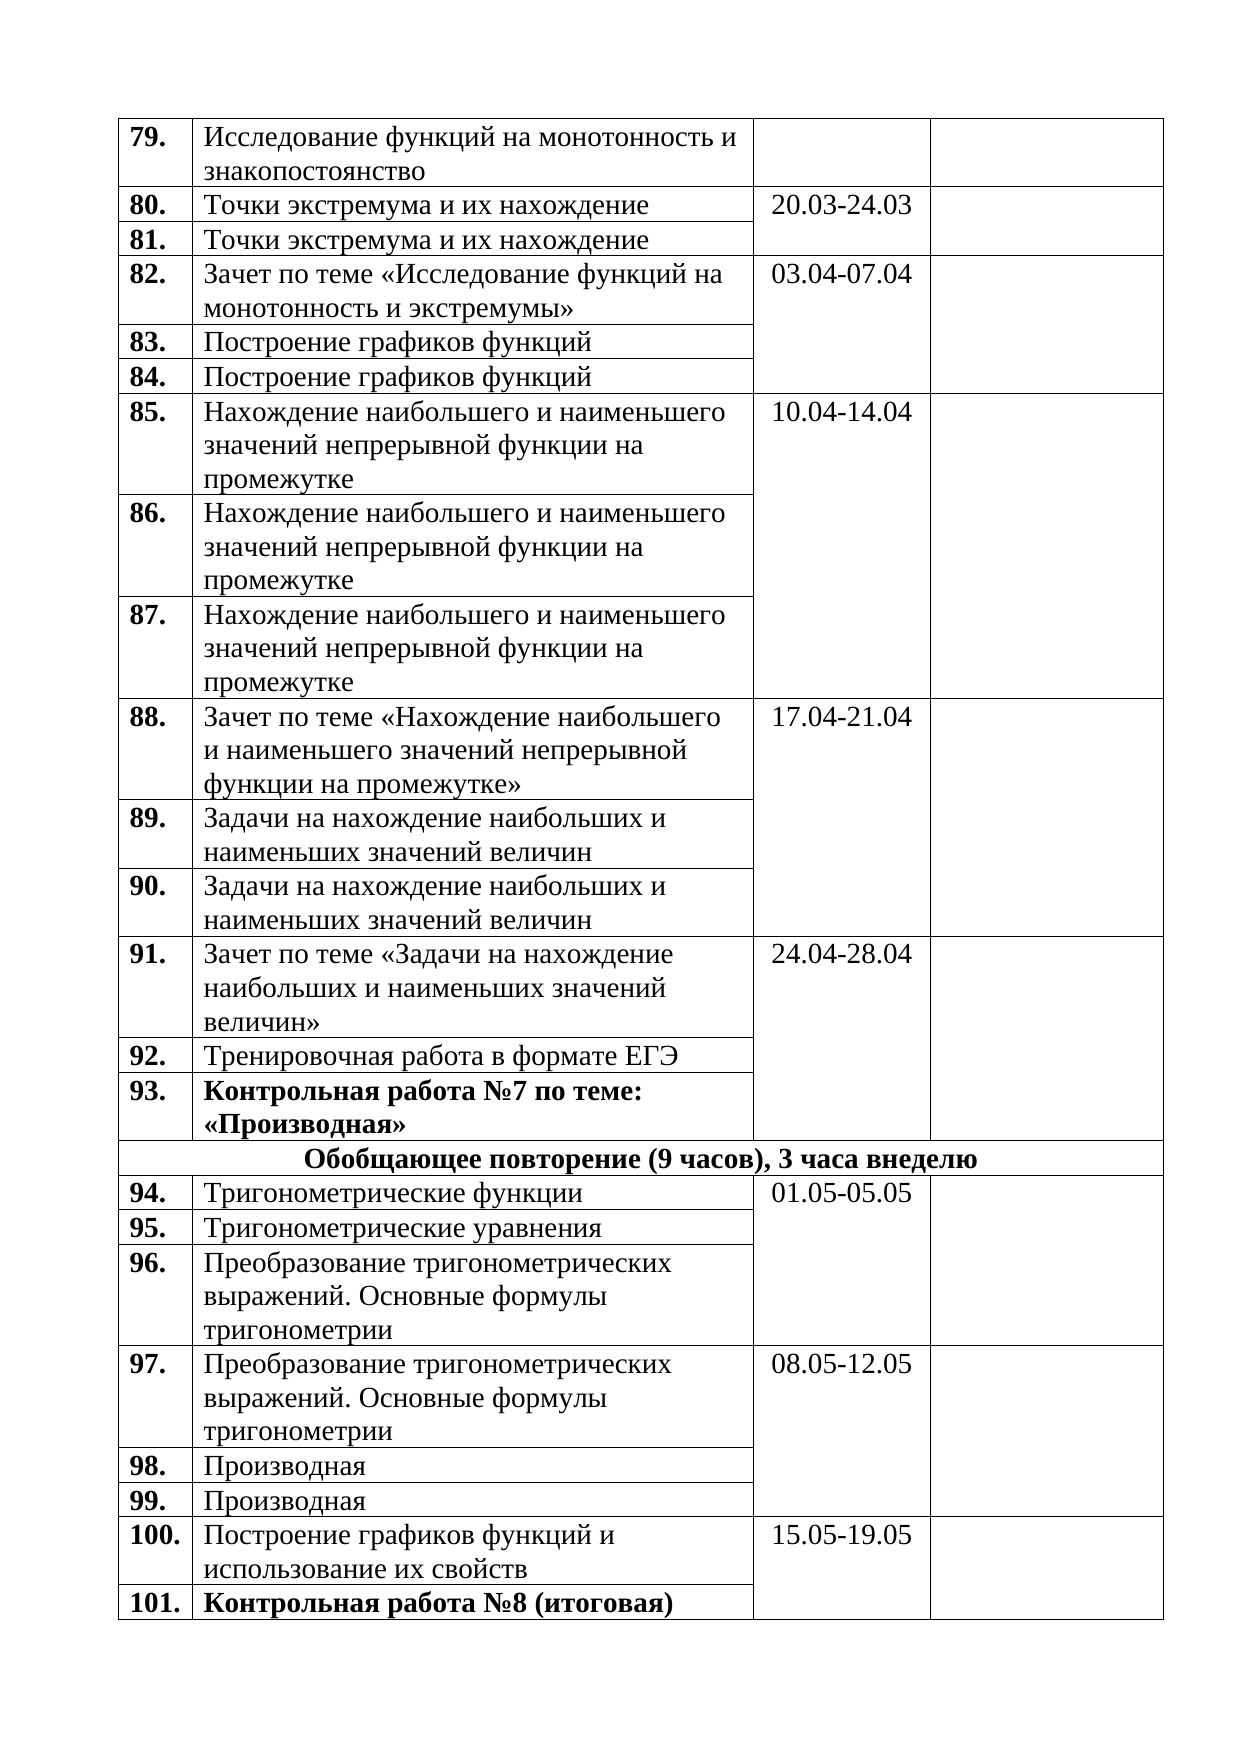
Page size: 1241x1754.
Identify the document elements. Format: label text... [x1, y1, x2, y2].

table_cell 15.05-19.05 [754, 1517, 930, 1619]
table_cell Обобщающее повторение (9 часов), 3 часа внеделю [119, 1141, 1163, 1174]
table_cell [931, 187, 1163, 255]
table_cell Зачет по теме «Исследование функций на монотонность и экстремумы» [193, 256, 753, 323]
table_cell Тригонометрические уравнения [193, 1210, 753, 1244]
table_cell 91. [119, 937, 192, 1037]
table_cell Зачет по теме «Нахождение наибольшего и наименьшего значений непрерывной функции на промежутке» [193, 699, 753, 799]
table_cell 17.04-21.04 [754, 699, 930, 936]
table_cell 82. [119, 256, 192, 323]
table_cell Нахождение наибольшего и наименьшего значений непрерывной функции на промежутке [193, 597, 753, 698]
table_cell Тригонометрические функции [193, 1176, 753, 1209]
table_cell Построение графиков функций [193, 359, 753, 393]
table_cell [193, 119, 753, 186]
table_cell 10.04-14.04 [754, 394, 930, 698]
table_cell [931, 256, 1163, 393]
table_cell 101. [119, 1585, 192, 1619]
table_cell 79. [119, 119, 192, 186]
table_cell 24.04-28.04 [754, 937, 930, 1140]
table_cell 80. [119, 187, 192, 221]
table_cell 100. [119, 1517, 192, 1584]
table_cell 92. [119, 1038, 192, 1072]
table_cell 95. [119, 1210, 192, 1244]
table_cell Контрольная работа №7 по теме: «Производная» [193, 1073, 753, 1140]
table_cell 84. [119, 359, 192, 393]
table_cell 88. [119, 699, 192, 799]
table_cell Зачет по теме «Задачи на нахождение наибольших и наименьших значений величин» [193, 937, 753, 1037]
table_cell 81. [119, 222, 192, 255]
table_cell Преобразование тригонометрических выражений. Основные формулы тригонометрии [193, 1245, 753, 1345]
table_cell [931, 1517, 1163, 1619]
table_cell Точки экстремума и их нахождение [193, 187, 753, 221]
table_cell 01.05-05.05 [754, 1176, 930, 1345]
table_cell [931, 699, 1163, 936]
table_cell Задачи на нахождение наибольших и наименьших значений величин [193, 800, 753, 867]
table_cell [931, 1176, 1163, 1345]
table_cell 83. [119, 325, 192, 358]
table_cell 86. [119, 495, 192, 596]
table_cell 03.04-07.04 [754, 256, 930, 393]
table_cell Построение графиков функций [193, 325, 753, 358]
table_cell Тренировочная работа в формате ЕГЭ [193, 1038, 753, 1072]
table_cell 87. [119, 597, 192, 698]
table_cell Задачи на нахождение наибольших и наименьших значений величин [193, 869, 753, 936]
table_cell 89. [119, 800, 192, 867]
table_cell Контрольная работа №8 (итоговая) [193, 1585, 753, 1619]
table_cell 08.05-12.05 [754, 1346, 930, 1516]
table_cell 85. [119, 394, 192, 494]
table_cell Построение графиков функций и использование их свойств [193, 1517, 753, 1584]
table_cell Точки экстремума и их нахождение [193, 222, 753, 255]
table_cell Нахождение наибольшего и наименьшего значений непрерывной функции на промежутке [193, 394, 753, 494]
table_cell 98. [119, 1448, 192, 1482]
table_cell 96. [119, 1245, 192, 1345]
table_cell Нахождение наибольшего и наименьшего значений непрерывной функции на промежутке [193, 495, 753, 596]
table_cell 94. [119, 1176, 192, 1209]
table_cell 99. [119, 1483, 192, 1516]
table_cell 97. [119, 1346, 192, 1447]
table_cell [931, 394, 1163, 698]
table_cell 93. [119, 1073, 192, 1140]
table_cell 20.03-24.03 [754, 187, 930, 255]
table_cell 90. [119, 869, 192, 936]
table_cell Производная [193, 1448, 753, 1482]
table_cell Производная [193, 1483, 753, 1516]
table_cell [931, 1346, 1163, 1516]
table_cell [931, 937, 1163, 1140]
table_cell Преобразование тригонометрических выражений. Основные формулы тригонометрии [193, 1346, 753, 1447]
